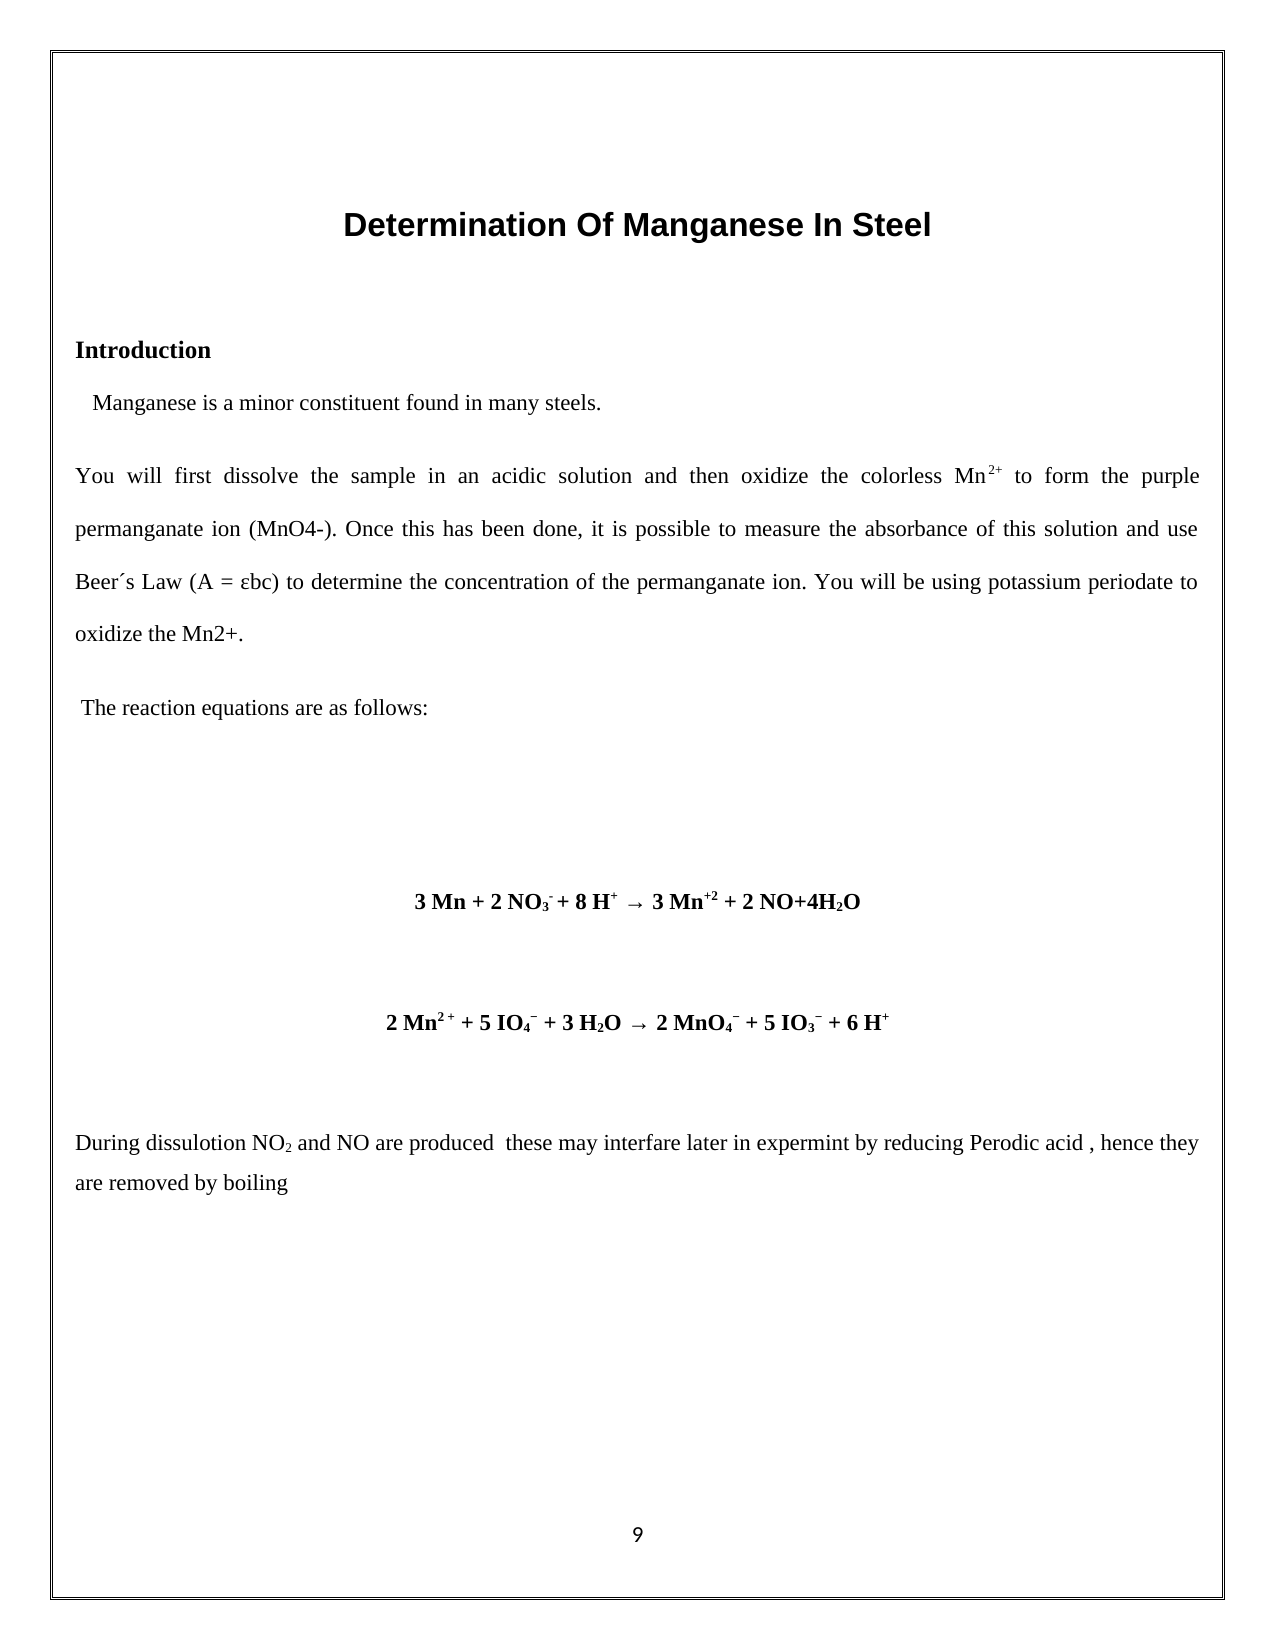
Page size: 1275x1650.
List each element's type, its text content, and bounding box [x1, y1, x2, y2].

text 3 Mn + 2 NO3- + 8 H+ → 3 Mn+2 + 2 NO+4H2O [75, 888, 1200, 914]
text You will first dissolve the sample in an acidic solution and then oxidize the colorless Mn2+ to form the purple permanganate ion (MnO4-). Once this has been done, it is possible to measure the absorbance of this solution and use Beer´s Law (A = εbc) to determine the concentration of the permanganate ion. You will be using potassium periodate to oxidize the Mn2+. [75, 462, 1200, 647]
text Manganese is a minor constituent found in many steels. [75, 389, 1200, 415]
text Introduction [75, 335, 1200, 364]
text 2 Mn2 + + 5 IO4− + 3 H2O → 2 MnO4− + 5 IO3− + 6 H+ [75, 1009, 1200, 1035]
text The reaction equations are as follows: [75, 694, 1200, 720]
text Determination Of Manganese In Steel [75, 205, 1200, 243]
text During dissulotion NO2 and NO are produced these may interfare later in expermint by reducing Perodic acid , hence they are removed by boiling [75, 1129, 1200, 1195]
